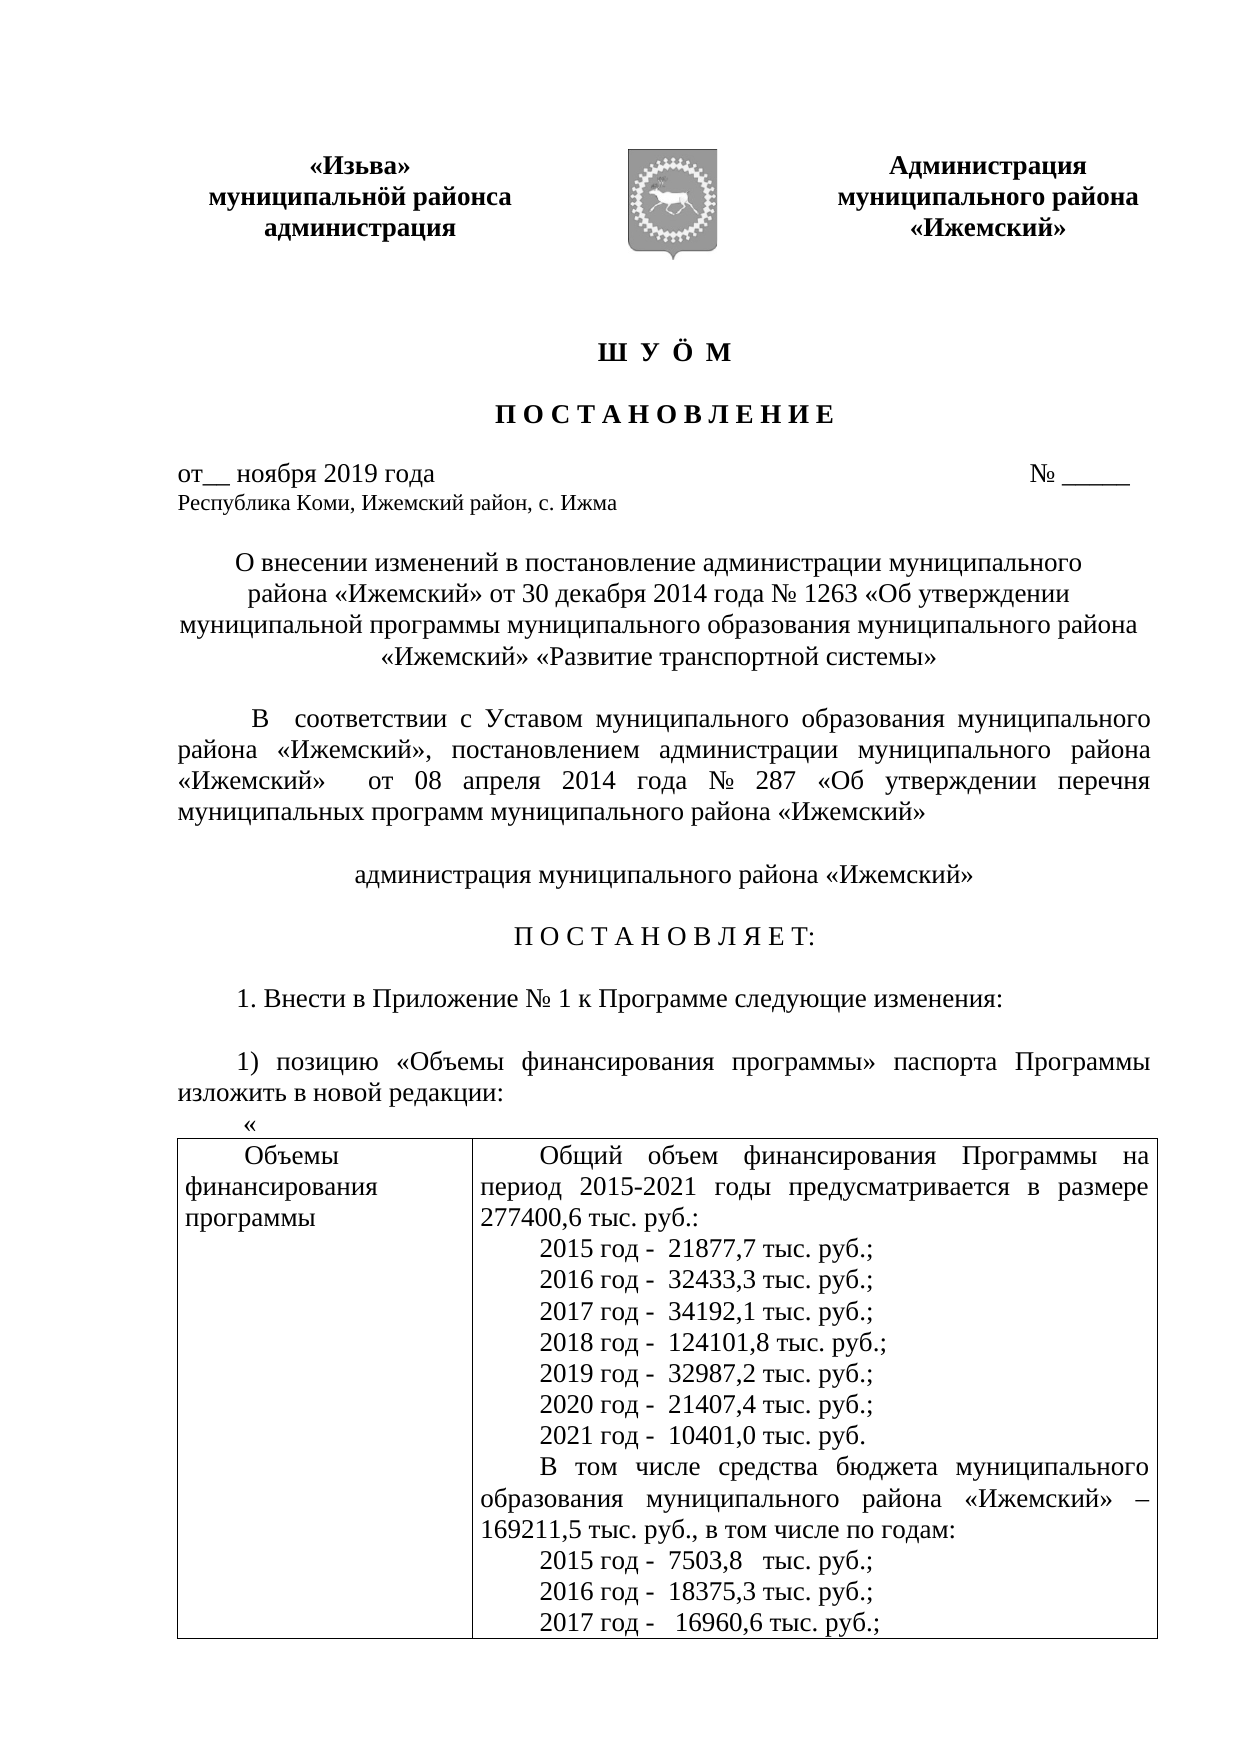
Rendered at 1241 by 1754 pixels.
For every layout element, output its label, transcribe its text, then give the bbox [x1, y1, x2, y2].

text 1. Внести в Приложение № 1 к Программе следующие изменения: [177, 982, 1152, 1013]
text Республика Коми, Ижемский район, с. Ижма [177, 489, 1152, 515]
text « [177, 1107, 1152, 1138]
text администрация муниципального района «Ижемский» [177, 858, 1152, 889]
table_header [543, 149, 802, 305]
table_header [178, 1139, 472, 1637]
text П О С Т А Н О В Л Я Е Т: [177, 920, 1152, 951]
table_header «Изьва» муниципальнöй районса администрация [177, 149, 543, 305]
text от__ ноября 2019 года № _____ [177, 458, 1152, 489]
table_header Администрация муниципального района «Ижемский» [803, 149, 1174, 305]
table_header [473, 1139, 1157, 1637]
text В соответствии с Уставом муниципального образования муниципального района «Ижемский», постановлением администрации муниципального района «Ижемский» от 08 апреля 2014 года № 287 «Об утверждении перечня муниципальных программ муниципального района «Ижемский» [177, 702, 1152, 827]
subtitle П О С Т А Н О В Л Е Н И Е [177, 398, 1152, 429]
subtitle ШУÖМ [177, 336, 1152, 367]
text 1) позицию «Объемы финансирования программы» паспорта Программы изложить в новой редакции: [177, 1044, 1152, 1107]
picture [628, 149, 718, 260]
table_header О внесении изменений в постановление администрации муниципального района «Ижемский» от 30 декабря 2014 года № 1263 «Об утверждении муниципальной программы муниципального образования муниципального района «Ижемский» «Развитие транспортной системы» [155, 515, 1163, 671]
